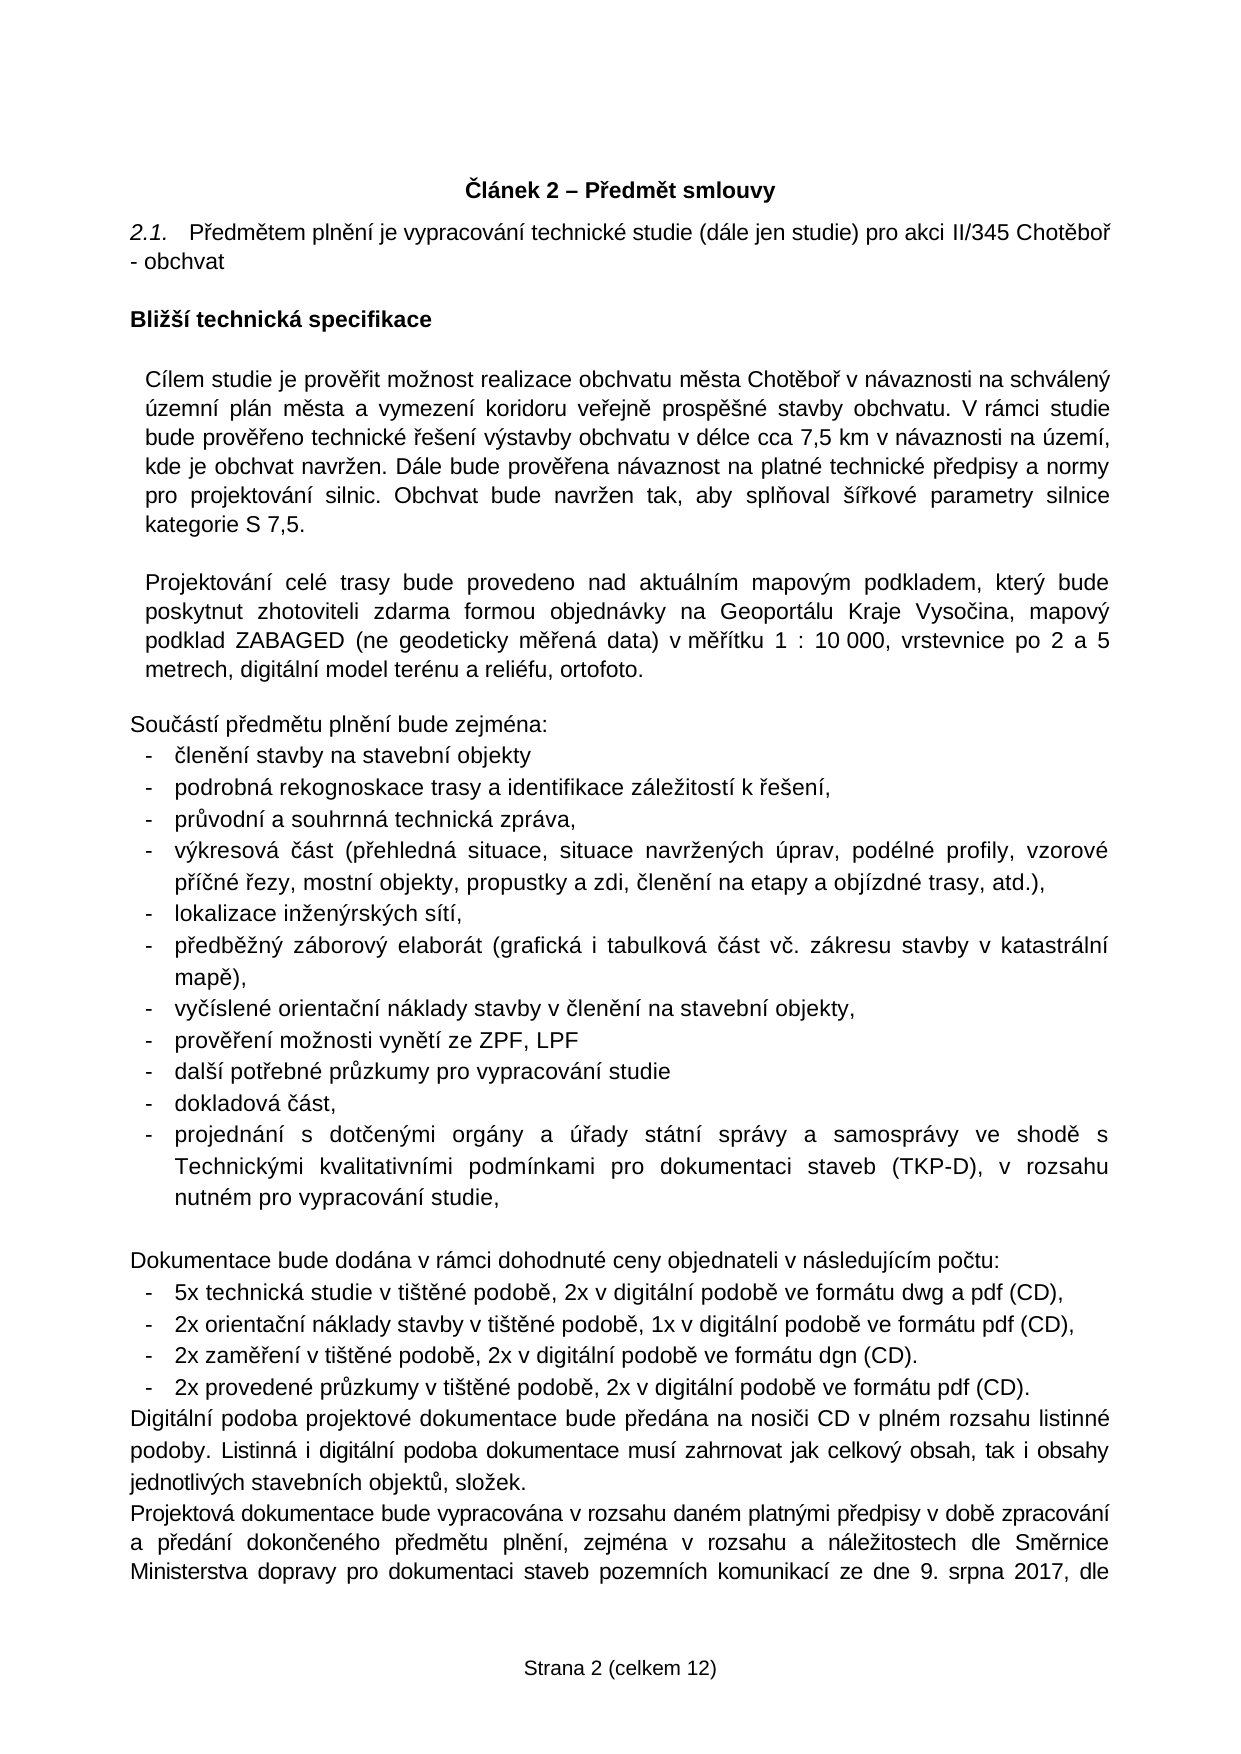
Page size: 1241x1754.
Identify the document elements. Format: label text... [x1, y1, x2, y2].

list 2x orientační náklady stavby v tištěné podobě, 1x v digitální podobě ve formátu pdf (CD), [145, 1311, 1110, 1337]
list lokalizace inženýrských sítí, [145, 900, 1110, 927]
text Digitální podoba projektové dokumentace bude předána na nosiči CD v plném rozsahu listinné podoby. Listinná i digitální podoba dokumentace musí zahrnovat jak celkový obsah, tak i obsahy jednotlivých stavebních objektů, složek. [130, 1405, 1110, 1495]
list podrobná rekognoskace trasy a identifikace záležitostí k řešení, [145, 774, 1110, 800]
list dokladová část, [145, 1090, 1110, 1116]
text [130, 1500, 1110, 1584]
text Dokumentace bude dodána v rámci dohodnuté ceny objednateli v následujícím počtu: [130, 1247, 1110, 1274]
list předběžný záborový elaborát (grafická i tabulková část vč. zákresu stavby v katastrální mapě), [145, 932, 1110, 990]
list 2x zaměření v tištěné podobě, 2x v digitální podobě ve formátu dgn (CD). [145, 1342, 1110, 1368]
list Předmětem plnění je vypracování technické studie (dále jen studie) pro akci II/345 Chotěboř - obchvat [130, 219, 1110, 274]
list průvodní a souhrnná technická zpráva, [145, 806, 1110, 832]
text Článek 2 – Předmět smlouvy [130, 177, 1110, 203]
list 2x provedené průzkumy v tištěné podobě, 2x v digitální podobě ve formátu pdf (CD). [145, 1374, 1110, 1400]
list výkresová část (přehledná situace, situace navržených úprav, podélné profily, vzorové příčné řezy, mostní objekty, propustky a zdi, členění na etapy a objízdné trasy, atd.), [145, 837, 1110, 895]
list projednání s dotčenými orgány a úřady státní správy a samosprávy ve shodě s Technickými kvalitativními podmínkami pro dokumentaci staveb (TKP-D), v rozsahu nutném pro vypracování studie, [145, 1121, 1110, 1211]
list členění stavby na stavební objekty [145, 742, 1110, 769]
text Cílem studie je prověřit možnost realizace obchvatu města Chotěboř v návaznosti na schválený územní plán města a vymezení koridoru veřejně prospěšné stavby obchvatu. V rámci studie bude prověřeno technické řešení výstavby obchvatu v délce cca 7,5 km v návaznosti na území, kde je obchvat navržen. Dále bude prověřena návaznost na platné technické předpisy a normy pro projektování silnic. Obchvat bude navržen tak, aby splňoval šířkové parametry silnice kategorie S 7,5. [145, 366, 1110, 537]
text Projektování celé trasy bude provedeno nad aktuálním mapovým podkladem, který bude poskytnut zhotoviteli zdarma formou objednávky na Geoportálu Kraje Vysočina, mapový podklad ZABAGED (ne geodeticky měřená data) v měřítku 1 : 10 000, vrstevnice po 2 a 5 metrech, digitální model terénu a reliéfu, ortofoto. [145, 569, 1110, 682]
list další potřebné průzkumy pro vypracování studie [145, 1058, 1110, 1084]
list vyčíslené orientační náklady stavby v členění na stavební objekty, [145, 995, 1110, 1021]
list prověření možnosti vynětí ze ZPF, LPF [145, 1027, 1110, 1053]
text Součástí předmětu plnění bude zejména: [130, 711, 1110, 737]
text Bližší technická specifikace [130, 306, 1110, 332]
list 5x technická studie v tištěné podobě, 2x v digitální podobě ve formátu dwg a pdf (CD), [145, 1279, 1110, 1305]
